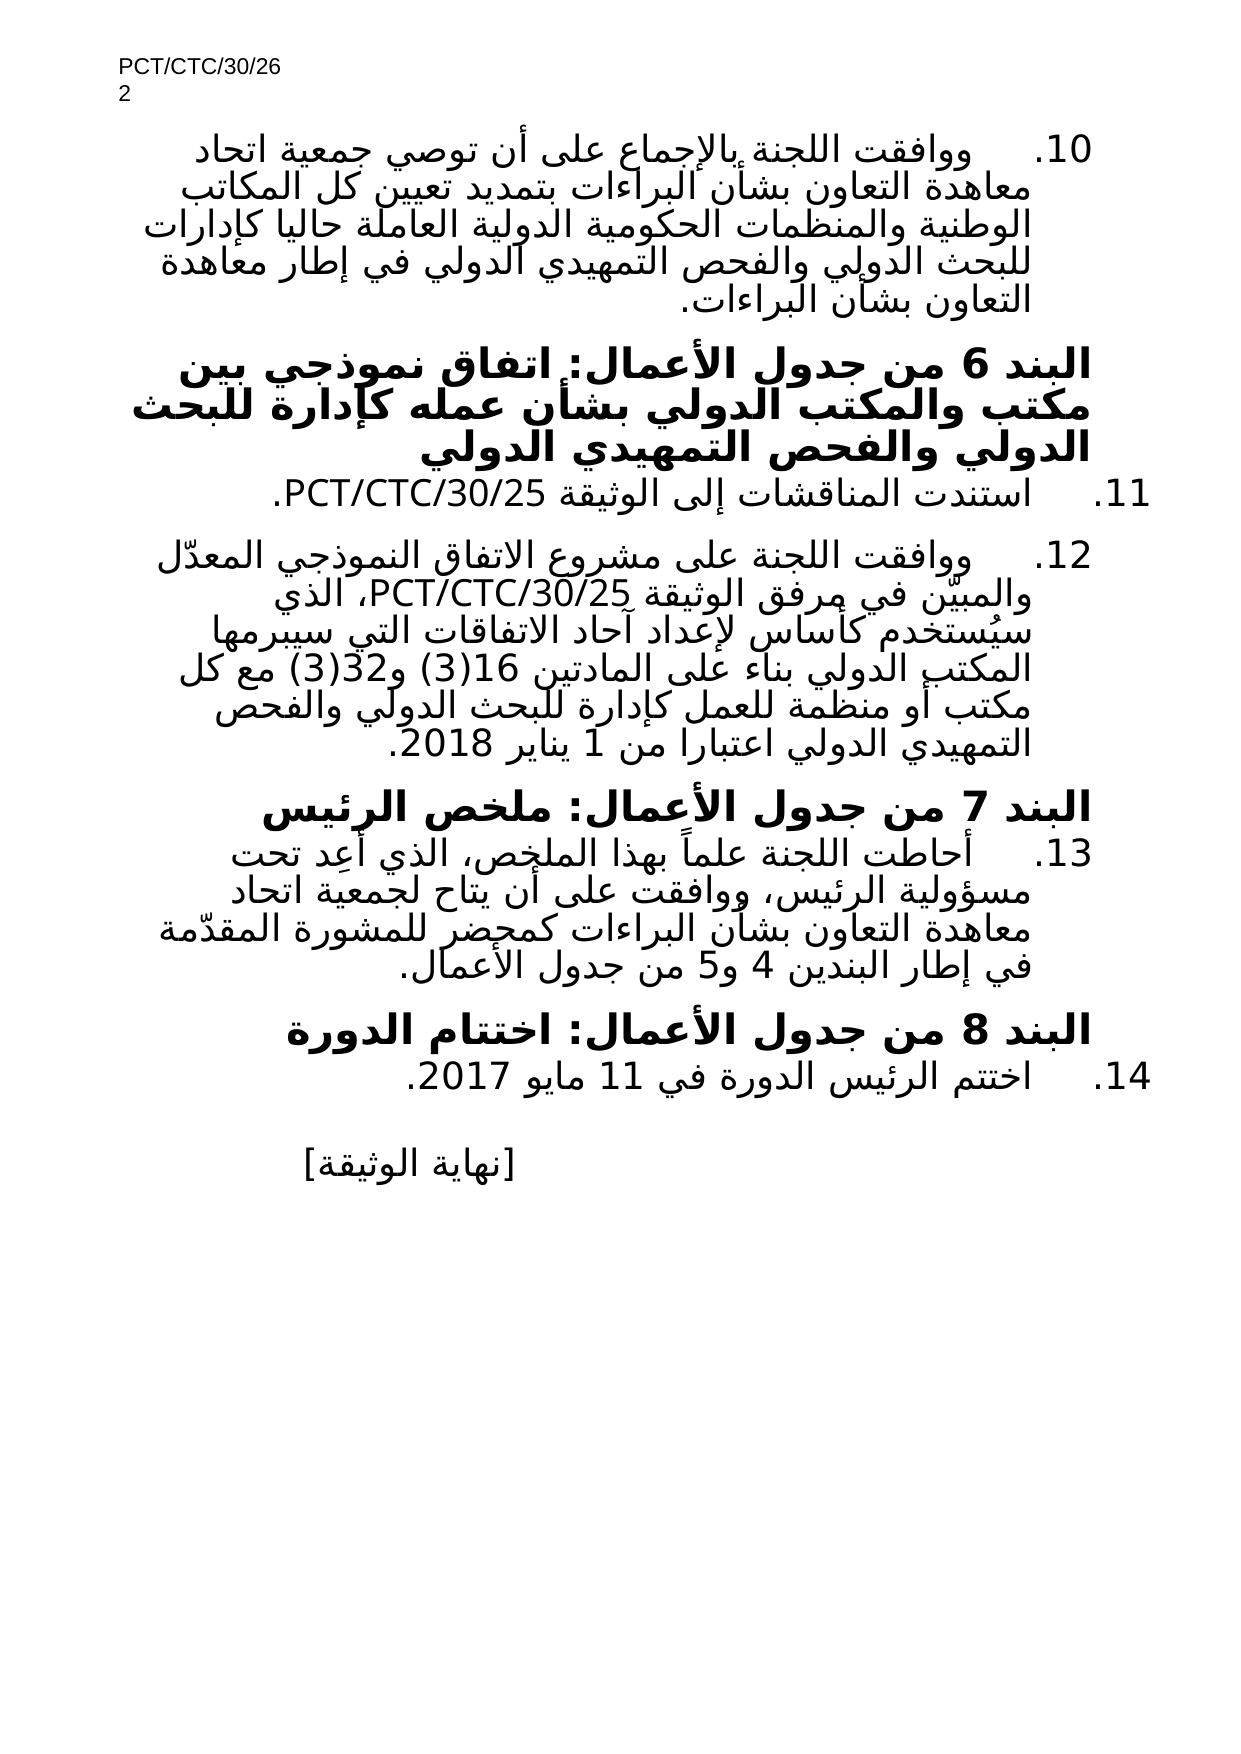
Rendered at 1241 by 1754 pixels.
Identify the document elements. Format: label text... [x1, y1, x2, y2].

subtitle البند 6 من جدول الأعمال: اتفاق نموذجي بين مكتب والمكتب الدولي بشأن عمله كإدارة للبحث الدولي والفحص التمهيدي الدولي [118, 345, 1092, 470]
text اختتم الرئيس الدورة في 11 مايو 2017. [118, 1059, 1092, 1097]
text استندت المناقشات إلى الوثيقة PCT/CTC/30/25. [118, 476, 1092, 513]
text ووافقت اللجنة بالإجماع على أن توصي جمعية اتحاد معاهدة التعاون بشأن البراءات بتمديد تعيين كل المكاتب الوطنية والمنظمات الحكومية الدولية العاملة حاليا كإدارات للبحث الدولي والفحص التمهيدي الدولي في إطار معاهدة التعاون بشأن البراءات. [118, 132, 1033, 320]
text [نهاية الوثيقة] [118, 1147, 403, 1184]
text [نهاية الوثيقة] [387, 1147, 479, 1184]
text أحاطت اللجنة علماً بهذا الملخص، الذي أعِد تحت مسؤولية الرئيس، ووافقت على أن يتاح لجمعية اتحاد معاهدة التعاون بشأن البراءات كمحضر للمشورة المقدّمة في إطار البندين 4 و5 من جدول الأعمال. [118, 836, 1033, 986]
subtitle البند 7 من جدول الأعمال: ملخص الرئيس [118, 788, 1092, 830]
text ووافقت اللجنة على مشروع الاتفاق النموذجي المعدّل والمبيّن في مرفق الوثيقة PCT/CTC/30/25، الذي سيُستخدم كأساس لإعداد آحاد الاتفاقات التي سيبرمها المكتب الدولي بناء على المادتين 16(3) و32(3) مع كل مكتب أو منظمة للعمل كإدارة للبحث الدولي والفحص التمهيدي الدولي اعتبارا من 1 يناير 2018. [118, 538, 1033, 763]
text [نهاية الوثيقة] [469, 1147, 516, 1184]
subtitle البند 8 من جدول الأعمال: اختتام الدورة [118, 1011, 1092, 1053]
